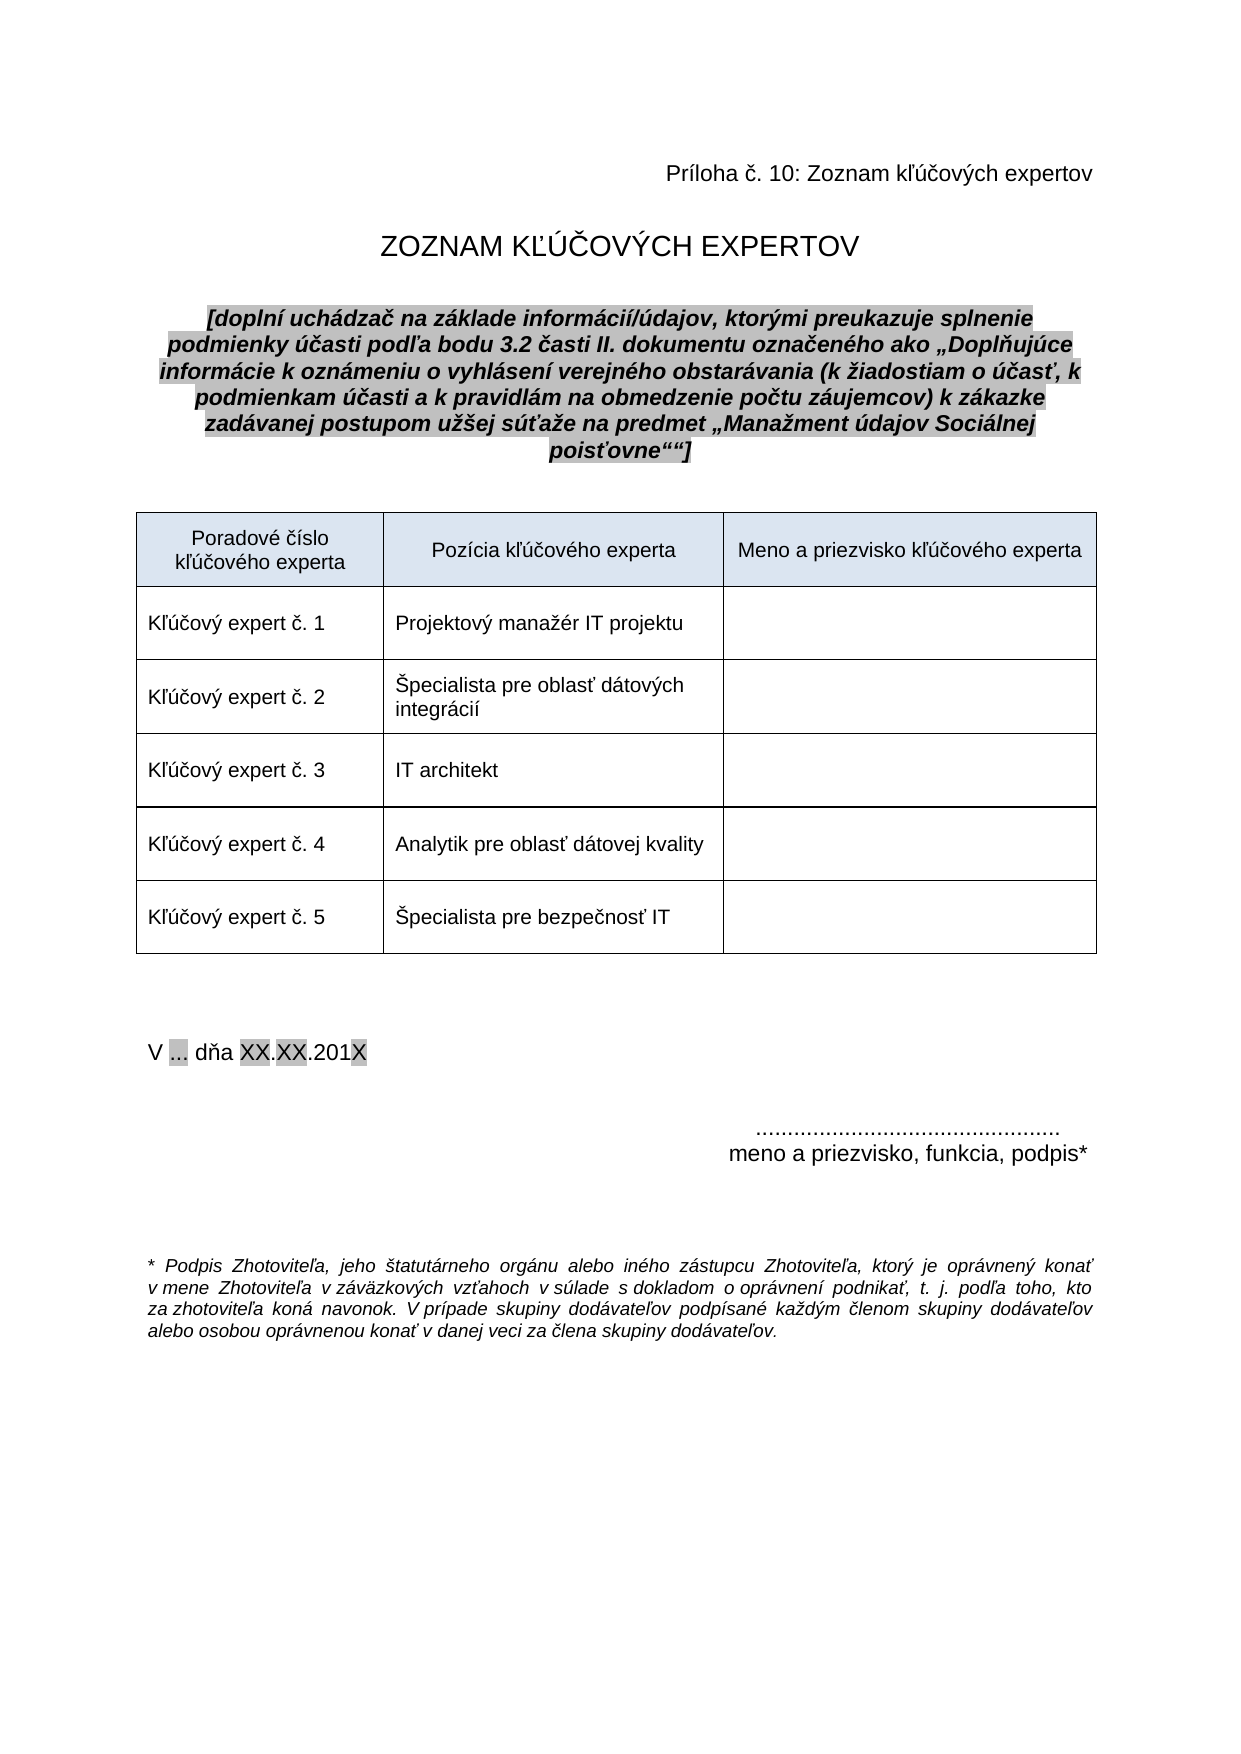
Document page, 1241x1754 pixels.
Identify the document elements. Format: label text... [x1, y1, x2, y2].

table_header Meno a priezvisko kľúčového experta [724, 513, 1096, 586]
text * Podpis Zhotoviteľa, jeho štatutárneho orgánu alebo iného zástupcu Zhotoviteľa, ktorý je oprávnený konať v mene Zhotoviteľa v záväzkových vzťahoch v súlade s dokladom o oprávnení podnikať, t. j. podľa toho, kto za zhotoviteľa koná navonok. V prípade skupiny dodávateľov podpísané každým členom skupiny dodávateľov alebo osobou oprávnenou konať v danej veci za člena skupiny dodávateľov. [148, 1255, 1092, 1341]
table_cell Kľúčový expert č. 1 [137, 587, 383, 659]
table_cell Špecialista pre bezpečnosť IT [384, 881, 723, 953]
text [doplní uchádzač na základe informácií/údajov, ktorými preukazuje splnenie podmienky účasti podľa bodu 3.2 časti II. dokumentu označeného ako „Doplňujúce informácie k oznámeniu o vyhlásení verejného obstarávania (k žiadostiam o účasť, k podmienkam účasti a k pravidlám na obmedzenie počtu záujemcov) k zákazke zadávanej postupom užšej súťaže na predmet „Manažment údajov Sociálnej poisťovne““] [148, 305, 549, 463]
text meno a priezvisko, funkcia, podpis* [724, 1140, 1092, 1166]
text ................................................ [724, 1114, 1092, 1140]
table_cell Kľúčový expert č. 4 [137, 808, 383, 880]
table_cell [724, 660, 1096, 733]
text ZOZNAM KĽÚČOVÝCH EXPERTOV [148, 229, 1092, 262]
table_header Poradové číslo kľúčového experta [137, 513, 383, 586]
text Príloha č. 10: Zoznam kľúčových expertov [148, 160, 1092, 186]
text [doplní uchádzač na základe informácií/údajov, ktorými preukazuje splnenie podmienky účasti podľa bodu 3.2 časti II. dokumentu označeného ako „Doplňujúce informácie k oznámeniu o vyhlásení verejného obstarávania (k žiadostiam o účasť, k podmienkam účasti a k pravidlám na obmedzenie počtu záujemcov) k zákazke zadávanej postupom užšej súťaže na predmet „Manažment údajov Sociálnej poisťovne““] [691, 305, 1092, 463]
table_cell Kľúčový expert č. 2 [137, 660, 383, 733]
table_cell Kľúčový expert č. 3 [137, 734, 383, 806]
table_cell Kľúčový expert č. 5 [137, 881, 383, 953]
table_cell [724, 734, 1096, 806]
table_cell Analytik pre oblasť dátovej kvality [384, 808, 723, 880]
table_cell [724, 587, 1096, 659]
text V ... dňa XX.XX.201X [148, 1039, 1092, 1090]
table_header Pozícia kľúčového experta [384, 513, 723, 586]
table_cell Špecialista pre oblasť dátových integrácií [384, 660, 723, 733]
table_cell [724, 808, 1096, 880]
table_cell Projektový manažér IT projektu [384, 587, 723, 659]
table_cell IT architekt [384, 734, 723, 806]
table_cell [724, 881, 1096, 953]
